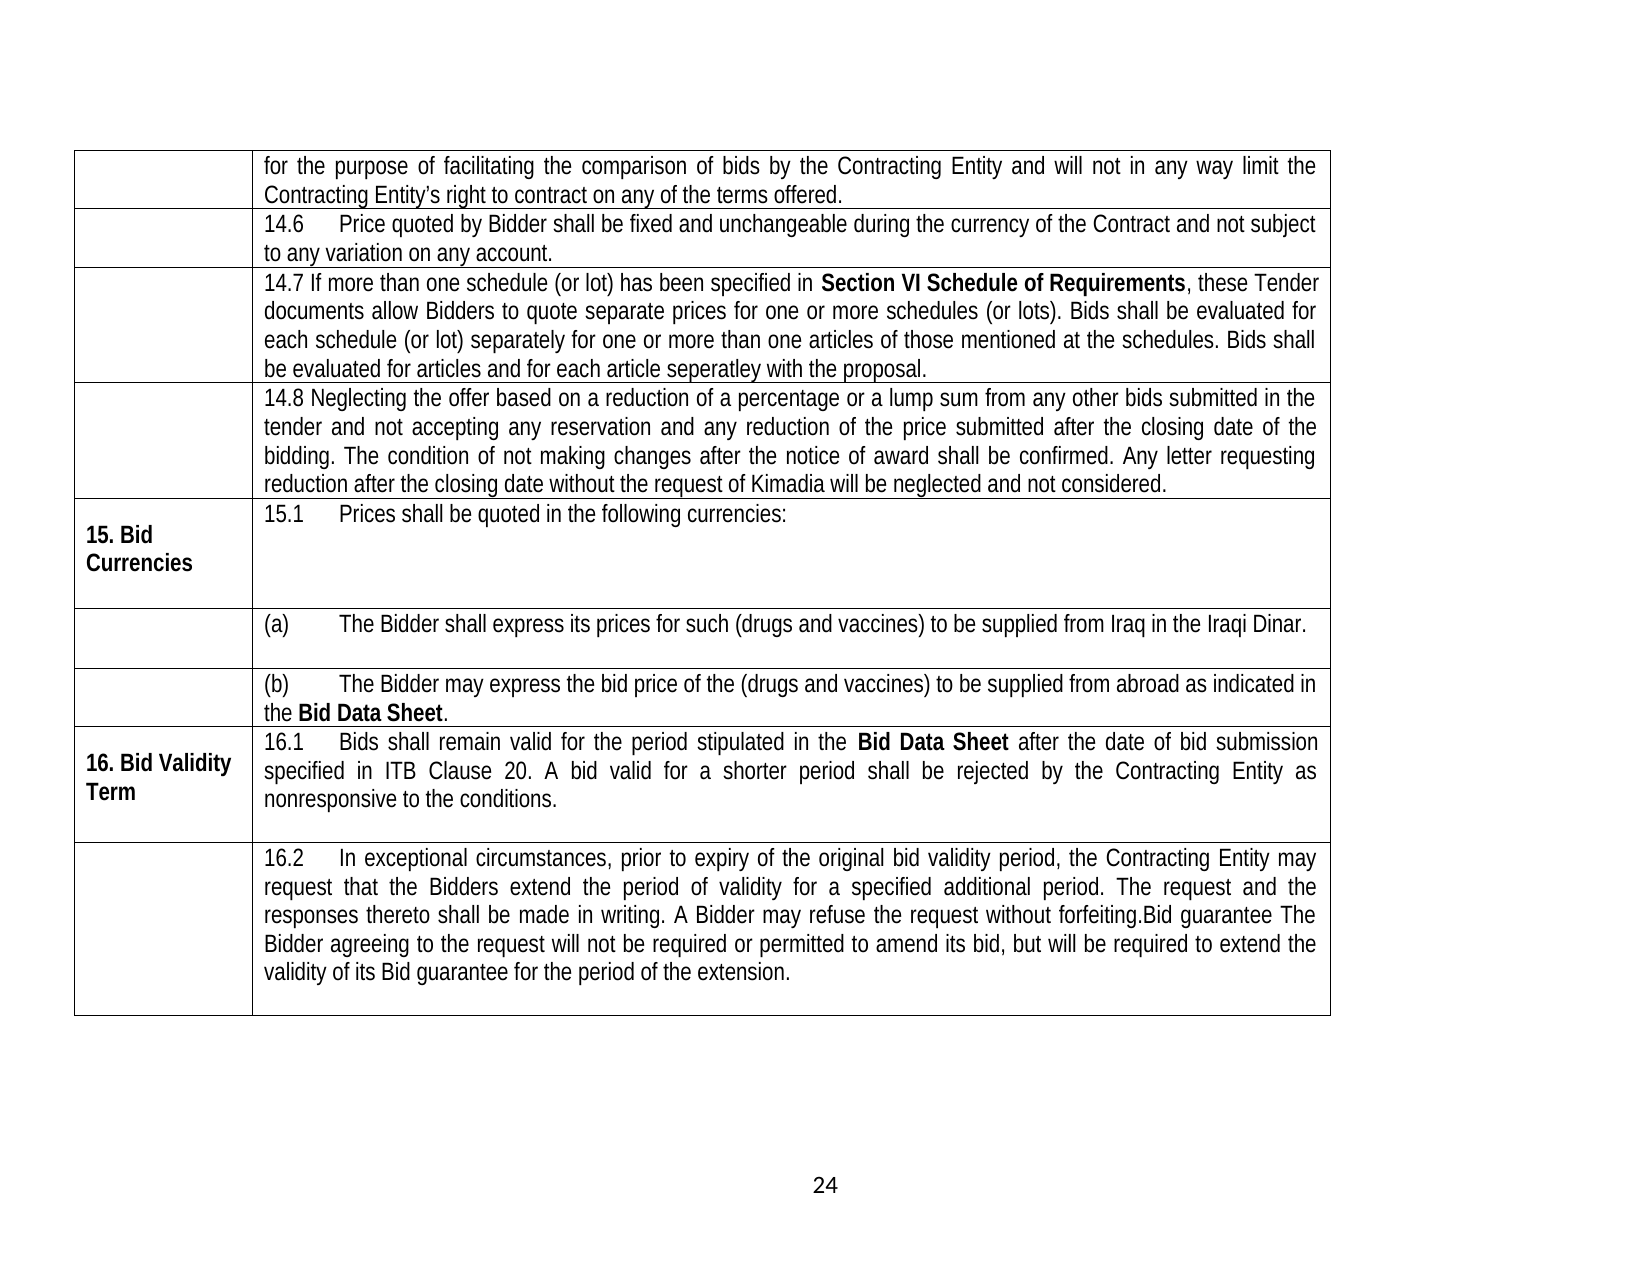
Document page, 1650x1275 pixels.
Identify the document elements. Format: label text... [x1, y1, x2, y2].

table_cell [75, 383, 252, 498]
table_cell [75, 669, 252, 726]
table_cell 16.1 Bids shall remain valid for the period stipulated in the Bid Data Sheet after the date of bid submission specified in ITB Clause 20. A bid valid for a shorter period shall be rejected by the Contracting Entity as nonresponsive to the conditions. [253, 727, 1330, 842]
table_cell 16. Bid Validity Term [75, 727, 252, 842]
table_cell [75, 151, 252, 208]
table_cell [75, 843, 252, 1015]
table_cell [75, 209, 252, 267]
table_cell 15. Bid Currencies [75, 499, 252, 608]
table_cell (a) The Bidder shall express its prices for such (drugs and vaccines) to be supplied from Iraq in the Iraqi Dinar. [253, 609, 1330, 668]
table_cell 15.1 Prices shall be quoted in the following currencies: [253, 499, 1330, 608]
table_cell [75, 609, 252, 668]
table_cell 14.6 Price quoted by Bidder shall be fixed and unchangeable during the currency of the Contract and not subject to any variation on any account. [253, 209, 1330, 267]
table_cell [253, 151, 1330, 208]
table_cell 16.2 In exceptional circumstances, prior to expiry of the original bid validity period, the Contracting Entity may request that the Bidders extend the period of validity for a specified additional period. The request and the responses thereto shall be made in writing. A Bidder may refuse the request without forfeiting.Bid guarantee The Bidder agreeing to the request will not be required or permitted to amend its bid, but will be required to extend the validity of its Bid guarantee for the period of the extension. [253, 843, 1330, 1015]
table_cell (b) The Bidder may express the bid price of the (drugs and vaccines) to be supplied from abroad as indicated in the Bid Data Sheet. [253, 669, 1330, 726]
table_cell [75, 268, 252, 382]
table_cell 14.7 If more than one schedule (or lot) has been specified in Section VI Schedule of Requirements, these Tender documents allow Bidders to quote separate prices for one or more schedules (or lots). Bids shall be evaluated for each schedule (or lot) separately for one or more than one articles of those mentioned at the schedules. Bids shall be evaluated for articles and for each article seperatley with the proposal. [253, 268, 1330, 382]
table_cell 14.8 Neglecting the offer based on a reduction of a percentage or a lump sum from any other bids submitted in the tender and not accepting any reservation and any reduction of the price submitted after the closing date of the bidding. The condition of not making changes after the notice of award shall be confirmed. Any letter requesting reduction after the closing date without the request of Kimadia will be neglected and not considered. [253, 383, 1330, 498]
